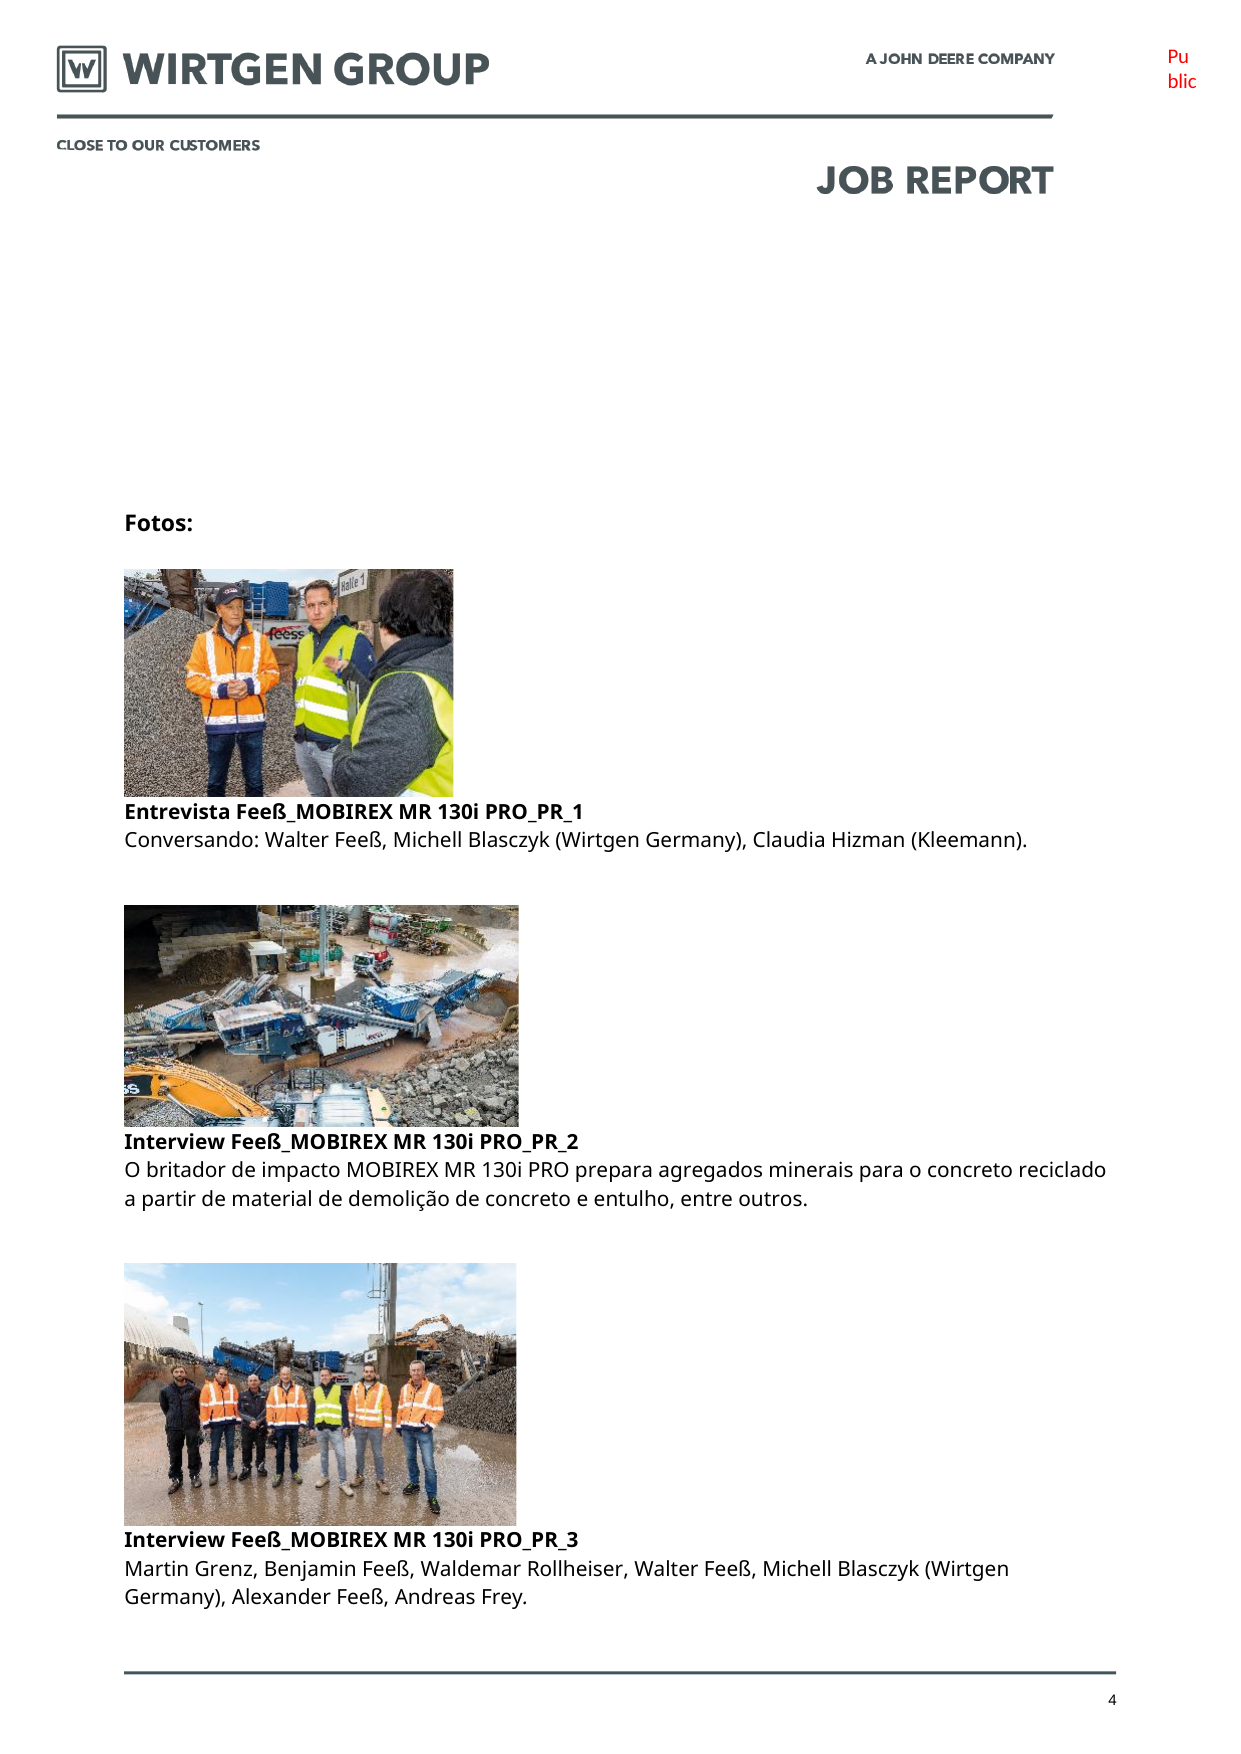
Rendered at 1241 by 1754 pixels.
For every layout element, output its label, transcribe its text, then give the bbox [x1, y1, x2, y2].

picture [124, 1263, 517, 1526]
text Martin Grenz, Benjamin Feeß, Waldemar Rollheiser, Walter Feeß, Michell Blasczyk (Wirtgen Germany), Alexander Feeß, Andreas Frey. [124, 1554, 1116, 1611]
picture [124, 905, 519, 1127]
text Fotos: [124, 507, 1116, 538]
picture [124, 569, 454, 797]
picture [53, 45, 1062, 196]
text O britador de impacto MOBIREX MR 130i PRO prepara agregados minerais para o concreto reciclado a partir de material de demolição de concreto e entulho, entre outros. [124, 1155, 1116, 1241]
